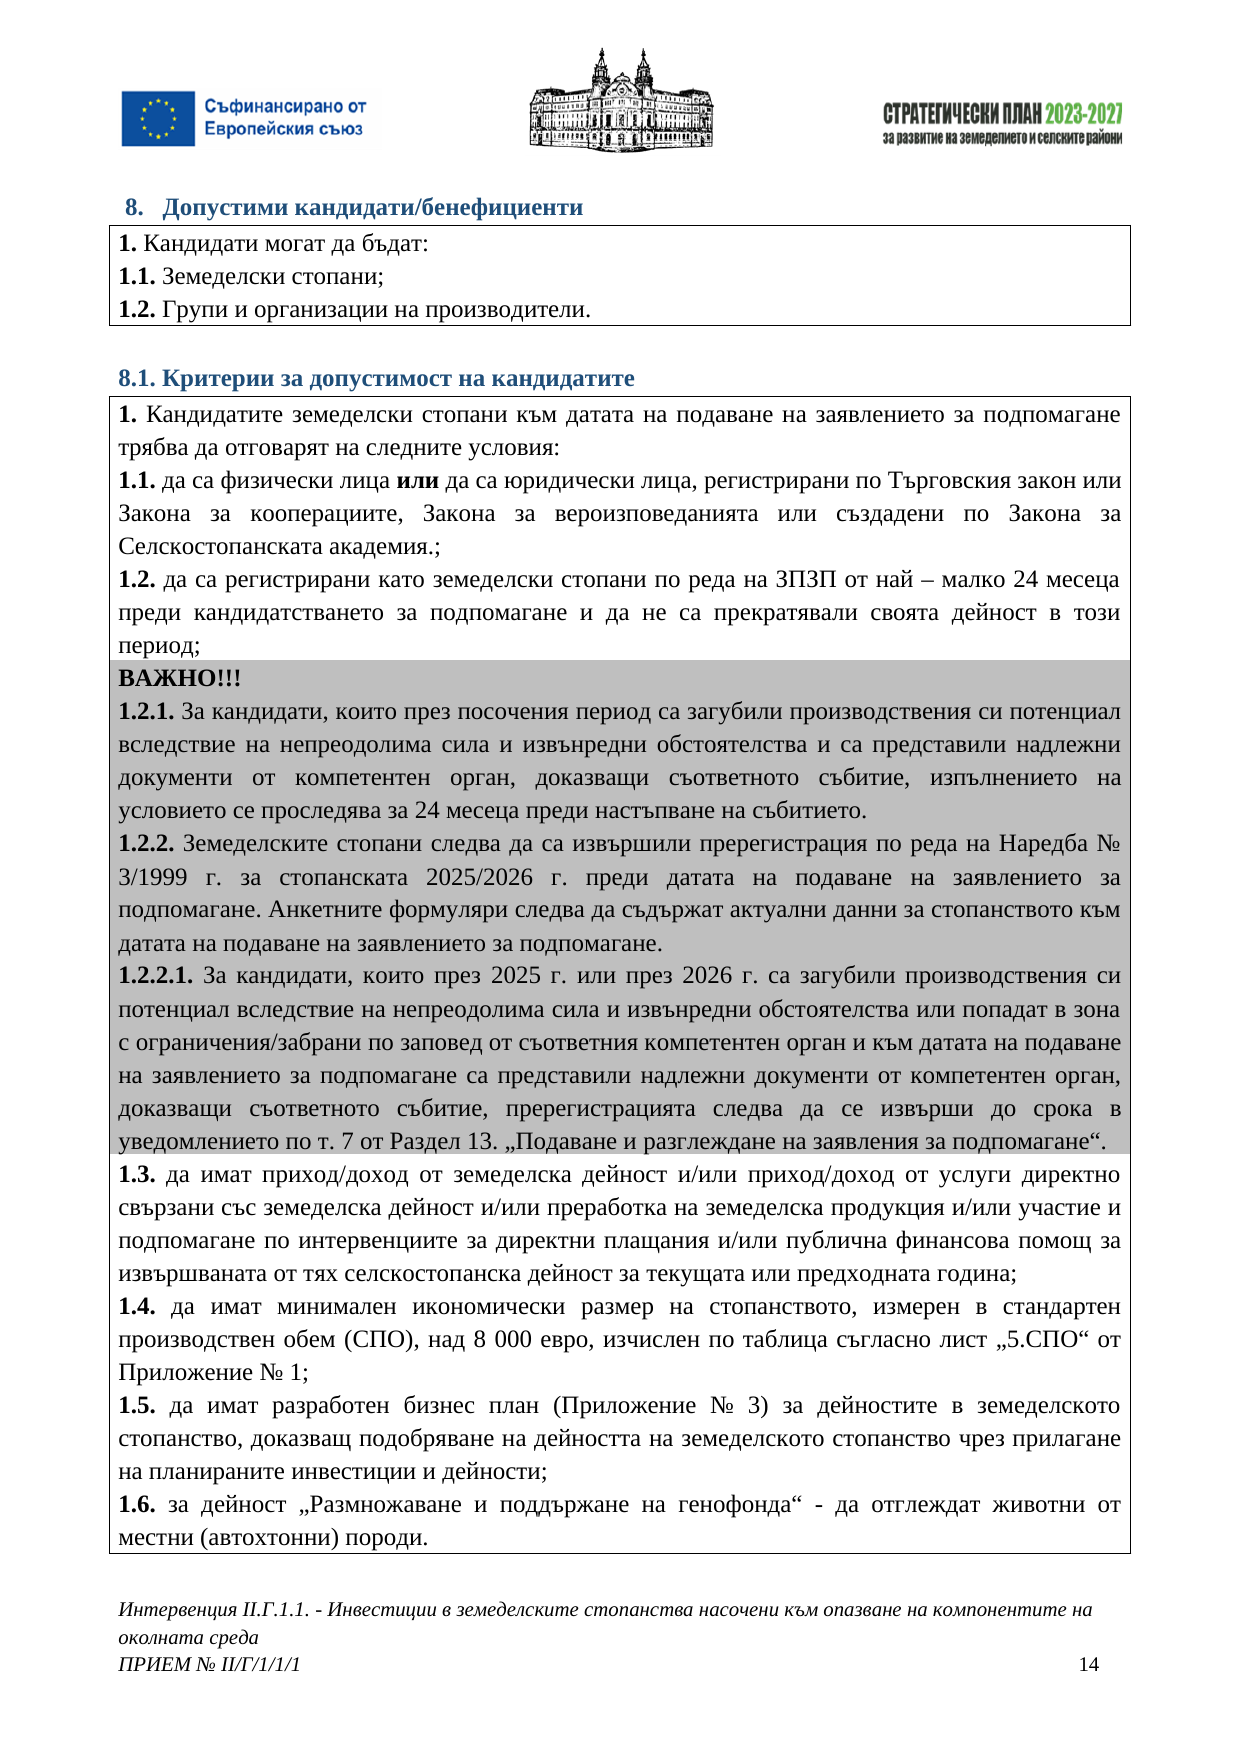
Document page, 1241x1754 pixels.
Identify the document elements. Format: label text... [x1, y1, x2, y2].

text 8.1. Критерии за допустимост на кандидатите [118, 363, 1122, 392]
text 1.1. Земеделски стопани; [110, 258, 1130, 290]
picture [118, 44, 1123, 159]
text 1.2.1. За кандидати, които през посочения период са загубили производствения си потенциал вследствие на непреодолима сила и извънредни обстоятелства и са представили надлежни документи от компетентен орган, доказващи съответното събитие, изпълнението на условието се проследява за 24 месеца преди настъпване на събитието. [110, 693, 1130, 824]
text 1.6. за дейност „Размножаване и поддържане на генофонда“ - да отглеждат животни от местни (автохтонни) породи. [110, 1486, 1130, 1553]
text 1.4. да имат минимален икономически размер на стопанството, измерен в стандартен производствен обем (СПО), над 8 000 евро, изчислен по таблица съгласно лист „5.СПО“ от Приложение № 1; [110, 1288, 1130, 1386]
text ВАЖНО!!! [110, 660, 1130, 692]
subtitle Допустими кандидати/бенефициенти [125, 192, 1122, 221]
text 1. Кандидати могат да бъдат: [110, 226, 1130, 257]
text 1.2. да са регистрирани като земеделски стопани по реда на ЗПЗП от най – малко 24 месеца преди кандидатстването за подпомагане и да не са прекратявали своята дейност в този период; [110, 561, 1130, 659]
text 1.2. Групи и организации на производители. [110, 291, 1130, 325]
text 1.1. да са физически лица или да са юридически лица, регистрирани по Търговския закон или Закона за кооперациите, Закона за вероизповеданията или създадени по Закона за Селскостопанската академия.; [110, 462, 1130, 560]
text 1.2.2. Земеделските стопани следва да са извършили пререгистрация по реда на Наредба № 3/1999 г. за стопанската 2025/2026 г. преди датата на подаване на заявлението за подпомагане. Анкетните формуляри следва да съдържат актуални данни за стопанството към датата на подаване на заявлението за подпомагане. [110, 825, 1130, 956]
text 1.5. да имат разработен бизнес план (Приложение № 3) за дейностите в земеделското стопанство, доказващ подобряване на дейността на земеделското стопанство чрез прилагане на планираните инвестиции и дейности; [110, 1387, 1130, 1485]
text 1. Кандидатите земеделски стопани към датата на подаване на заявлението за подпомагане трябва да отговарят на следните условия: [110, 397, 1130, 461]
text 1.2.2.1. За кандидати, които през 2025 г. или през 2026 г. са загубили производствения си потенциал вследствие на непреодолима сила и извънредни обстоятелства или попадат в зона с ограничения/забрани по заповед от съответния компетентен орган и към датата на подаване на заявлението за подпомагане са представили надлежни документи от компетентен орган, доказващи съответното събитие, пререгистрацията следва да се извърши до срока в уведомлението по т. 7 от Раздел 13. „Подаване и разглеждане на заявления за подпомагане“. [110, 957, 1130, 1154]
text 1.3. да имат приход/доход от земеделска дейност и/или приход/доход от услуги директно свързани със земеделска дейност и/или преработка на земеделска продукция и/или участие и подпомагане по интервенциите за директни плащания и/или публична финансова помощ за извършваната от тях селскостопанска дейност за текущата или предходната година; [110, 1156, 1130, 1287]
